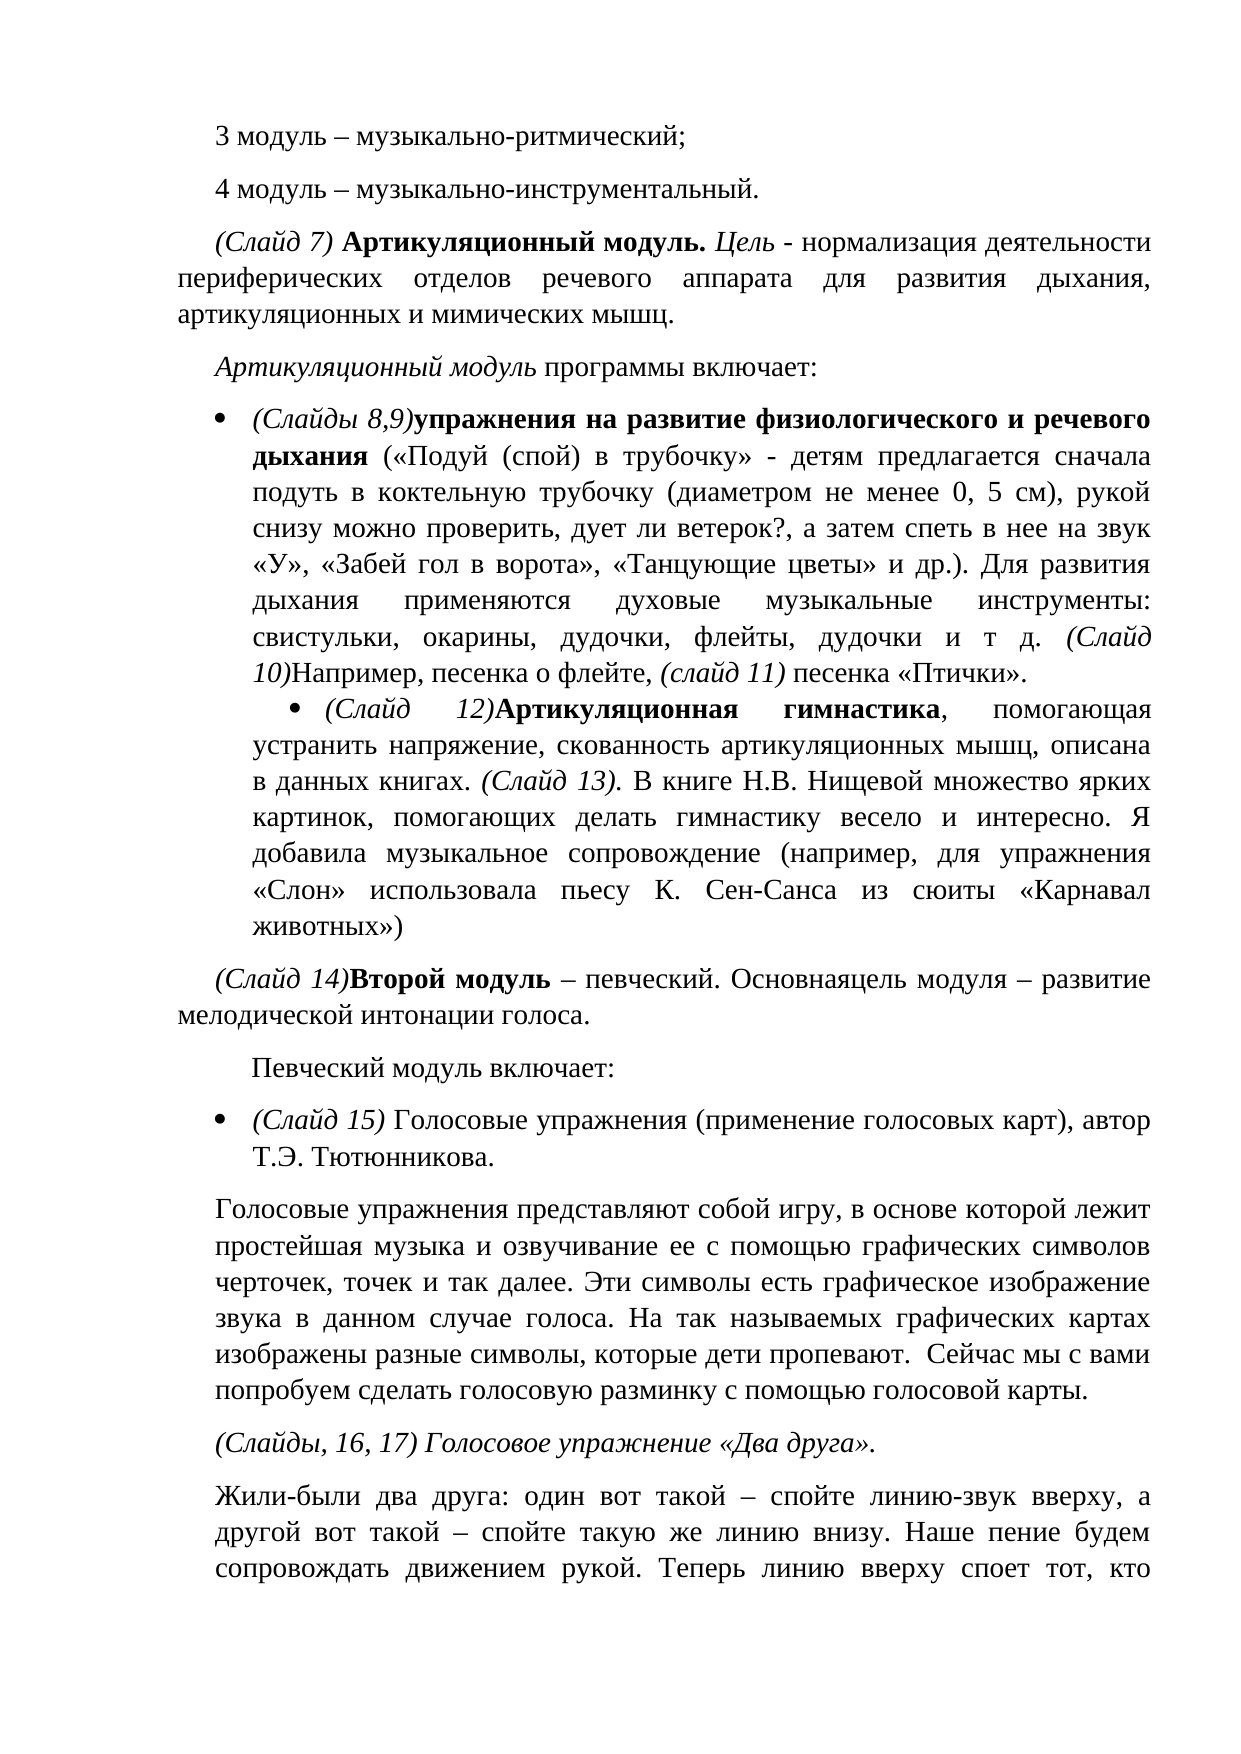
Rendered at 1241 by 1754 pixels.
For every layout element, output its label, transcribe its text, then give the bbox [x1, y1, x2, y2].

text (Слайд 7) Артикуляционный модуль. Цель - нормализация деятельности периферических отделов речевого аппарата для развития дыхания, артикуляционных и мимических мышц. [177, 224, 1152, 329]
text 3 модуль – музыкально-ритмический; [177, 118, 1152, 152]
list (Слайды 8,9)упражнения на развитие физиологического и речевого дыхания («Подуй (спой) в трубочку» - детям предлагается сначала подуть в коктельную трубочку (диаметром не менее 0, 5 см), рукой снизу можно проверить, дует ли ветерок?, а затем спеть в нее на звук «У», «Забей гол в ворота», «Танцующие цветы» и др.). Для развития дыхания применяются духовые музыкальные инструменты: свистульки, окарины, дудочки, флейты, дудочки и т д. (Слайд 10)Например, песенка о флейте, (слайд 11) песенка «Птички». [215, 402, 1152, 688]
text Артикуляционный модуль программы включает: [177, 349, 1152, 382]
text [215, 1478, 1152, 1584]
list (Слайд 12)Артикуляционная гимнастика, помогающая устранить напряжение, скованность артикуляционных мышц, описана в данных книгах. (Слайд 13). В книге Н.В. Нищевой множество ярких картинок, помогающих делать гимнастику весело и интересно. Я добавила музыкальное сопровождение (например, для упражнения «Слон» использовала пьесу К. Сен-Санса из сюиты «Карнавал животных») [252, 691, 1152, 941]
text 4 модуль – музыкально-инструментальный. [177, 171, 1152, 204]
text (Слайды, 16, 17) Голосовое упражнение «Два друга». [215, 1425, 1152, 1459]
text Голосовые упражнения представляют собой игру, в основе которой лежит простейшая музыка и озвучивание ее с помощью графических символов черточек, точек и так далее. Эти символы есть графическое изображение звука в данном случае голоса. На так называемых графических картах изображены разные символы, которые дети пропевают. Сейчас мы с вами попробуем сделать голосовую разминку с помощью голосовой карты. [215, 1192, 1152, 1406]
list (Слайд 15) Голосовые упражнения (применение голосовых карт), автор Т.Э. Тютюнникова. [215, 1102, 1152, 1172]
text Певческий модуль включает: [177, 1050, 1152, 1083]
text (Слайд 14)Второй модуль – певческий. Основнаяцель модуля – развитие мелодической интонации голоса. [177, 961, 1152, 1030]
